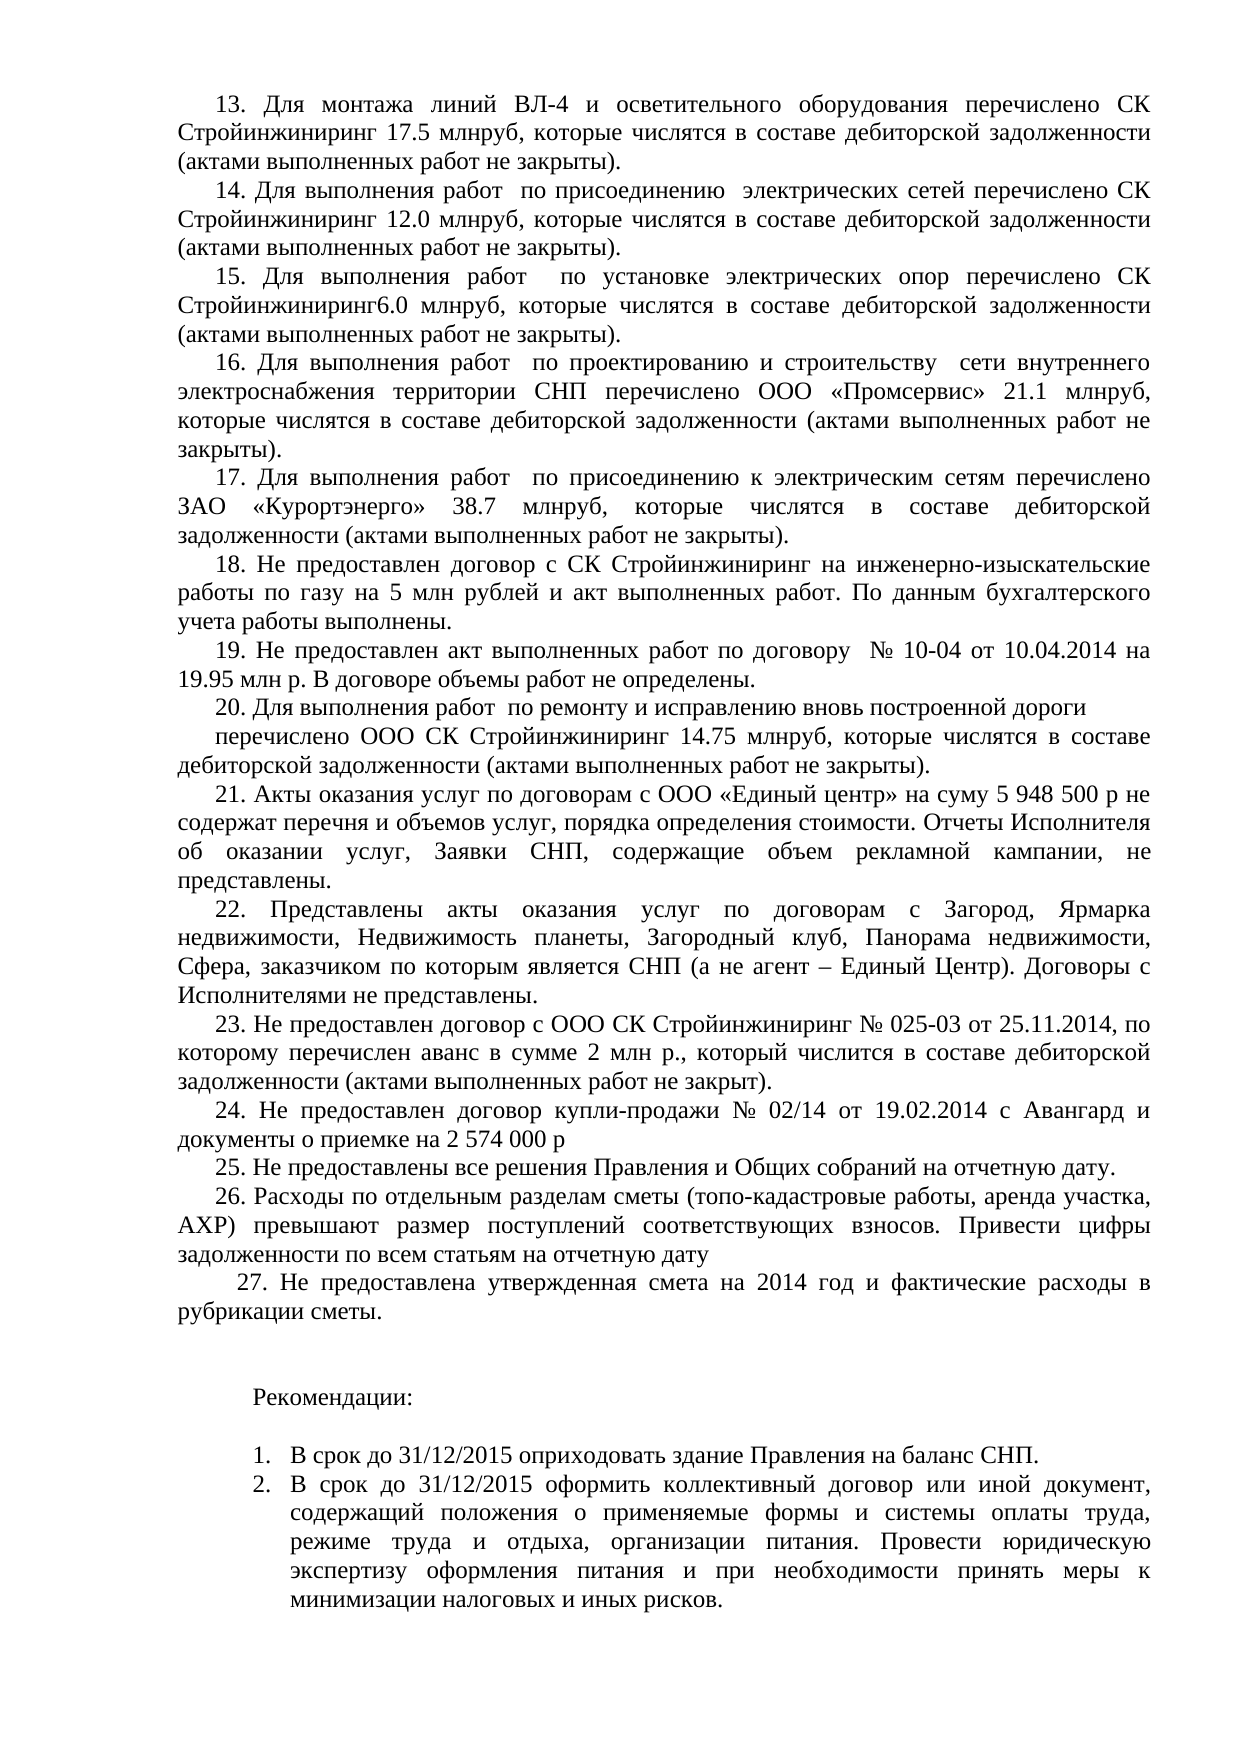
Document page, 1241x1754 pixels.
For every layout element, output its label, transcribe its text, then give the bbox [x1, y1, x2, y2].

text 19. Не предоставлен акт выполненных работ по договору № 10-04 от 10.04.2014 на 19.95 млн р. В договоре объемы работ не определены. [177, 635, 1152, 692]
text 24. Не предоставлен договор купли-продажи № 02/14 от 19.02.2014 с Авангард и документы о приемке на 2 574 000 р [177, 1095, 1152, 1152]
text Рекомендации: [252, 1382, 1152, 1411]
text 26. Расходы по отдельным разделам сметы (топо-кадастровые работы, аренда участка, АХР) превышают размер поступлений соответствующих взносов. Привести цифры задолженности по всем статьям на отчетную дату [177, 1181, 1152, 1267]
text 27. Не предоставлена утвержденная смета на 2014 год и фактические расходы в рубрикации сметы. [177, 1267, 1152, 1325]
text 22. Представлены акты оказания услуг по договорам с Загород, Ярмарка недвижимости, Недвижимость планеты, Загородный клуб, Панорама недвижимости, Сфера, заказчиком по которым является СНП (а не агент – Единый Центр). Договоры с Исполнителями не представлены. [177, 894, 1152, 1009]
text 20. Для выполнения работ по ремонту и исправлению вновь построенной дороги [177, 692, 1152, 721]
text 21. Акты оказания услуг по договорам с ООО «Единый центр» на суму 5 948 500 р не содержат перечня и объемов услуг, порядка определения стоимости. Отчеты Исполнителя об оказании услуг, Заявки СНП, содержащие объем рекламной кампании, не представлены. [177, 779, 1152, 894]
list В срок до 31/12/2015 оформить коллективный договор или иной документ, содержащий положения о применяемые формы и системы оплаты труда, режиме труда и отдыха, организации питания. Провести юридическую экспертизу оформления питания и при необходимости принять меры к минимизации налоговых и иных рисков. [252, 1469, 1152, 1612]
text 18. Не предоставлен договор с СК Стройинжиниринг на инженерно-изыскательские работы по газу на 5 млн рублей и акт выполненных работ. По данным бухгалтерского учета работы выполнены. [177, 549, 1152, 635]
text 13. Для монтажа линий ВЛ-4 и осветительного оборудования перечислено СК Стройинжиниринг 17.5 млнруб, которые числятся в составе дебиторской задолженности (актами выполненных работ не закрыты). [177, 89, 1152, 175]
text 14. Для выполнения работ по присоединению электрических сетей перечислено СК Стройинжиниринг 12.0 млнруб, которые числятся в составе дебиторской задолженности (актами выполненных работ не закрыты). [177, 175, 1152, 261]
text 16. Для выполнения работ по проектированию и строительству сети внутреннего электроснабжения территории СНП перечислено ООО «Промсервис» 21.1 млнруб, которые числятся в составе дебиторской задолженности (актами выполненных работ не закрыты). [177, 347, 1152, 462]
list В срок до 31/12/2015 оприходовать здание Правления на баланс СНП. [252, 1440, 1152, 1469]
text 17. Для выполнения работ по присоединению к электрическим сетям перечислено ЗАО «Курортэнерго» 38.7 млнруб, которые числятся в составе дебиторской задолженности (актами выполненных работ не закрыты). [177, 462, 1152, 549]
text 23. Не предоставлен договор с ООО СК Стройинжиниринг № 025-03 от 25.11.2014, по которому перечислен аванс в сумме 2 млн р., который числится в составе дебиторской задолженности (актами выполненных работ не закрыт). [177, 1009, 1152, 1095]
text 25. Не предоставлены все решения Правления и Общих собраний на отчетную дату. [177, 1152, 1152, 1181]
text перечислено ООО СК Стройинжиниринг 14.75 млнруб, которые числятся в составе дебиторской задолженности (актами выполненных работ не закрыты). [177, 721, 1152, 779]
text 15. Для выполнения работ по установке электрических опор перечислено СК Стройинжиниринг6.0 млнруб, которые числятся в составе дебиторской задолженности (актами выполненных работ не закрыты). [177, 261, 1152, 347]
